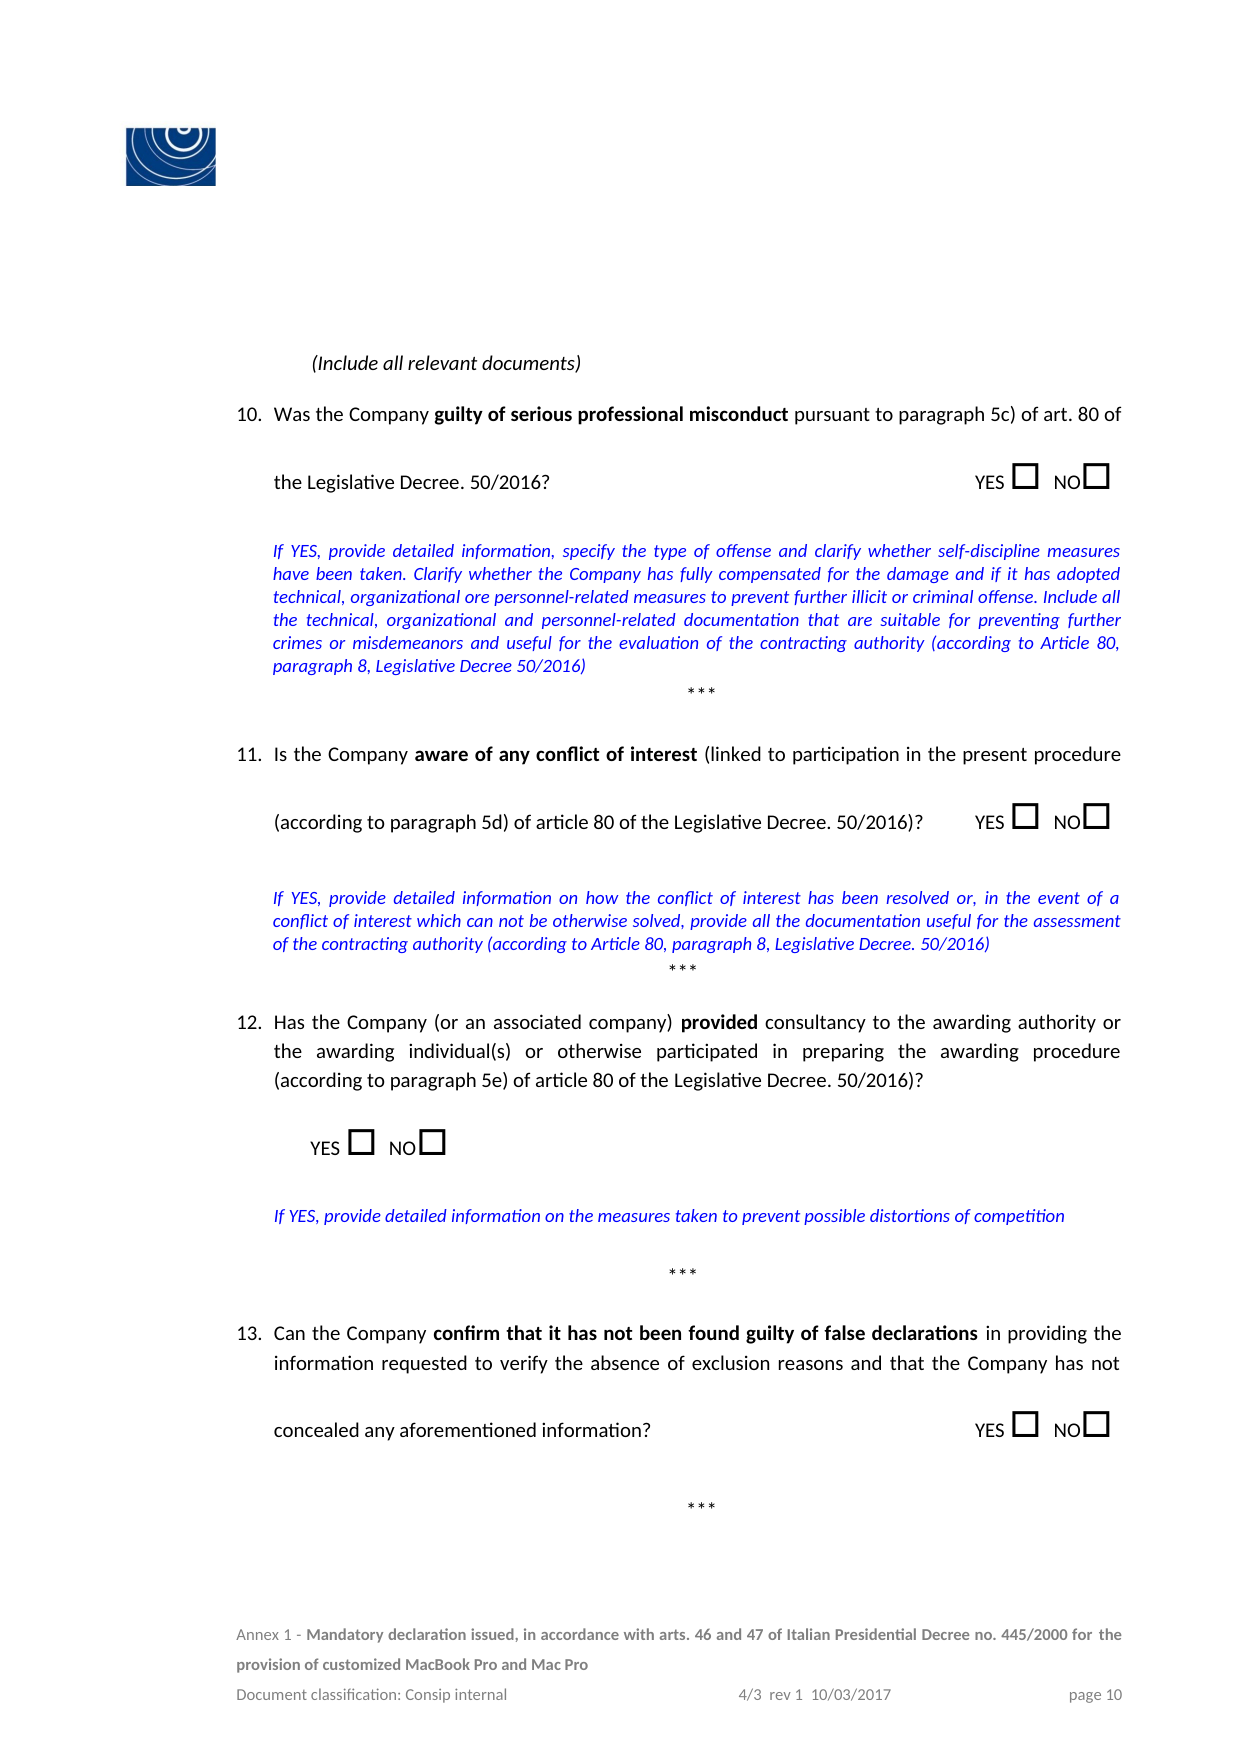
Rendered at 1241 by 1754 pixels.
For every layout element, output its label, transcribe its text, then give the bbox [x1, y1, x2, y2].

list Is the Company aware of any conflict of interest (linked to participation in the present procedure (according to paragraph 5d) of article 80 of the Legislative Decree. 50/2016)? YES □ NO□ [236, 741, 1122, 843]
list Can the Company confirm that it has not been found guilty of false declarations in providing the information requested to verify the absence of exclusion reasons and that the Company has not concealed any aforementioned information? YES □ NO□ [236, 1321, 1122, 1451]
list *** [243, 955, 1122, 986]
list Has the Company (or an associated company) provided consultancy to the awarding authority or the awarding individual(s) or otherwise participated in preparing the awarding procedure (according to paragraph 5e) of article 80 of the Legislative Decree. 50/2016)? YES □ NO□ [236, 1009, 1122, 1169]
list If YES, provide detailed information on the measures taken to prevent possible distortions of competition [274, 1204, 1122, 1227]
list *** [281, 1492, 1122, 1524]
list (Include all relevant documents) [275, 350, 1122, 376]
list Was the Company guilty of serious professional misconduct pursuant to paragraph 5c) of art. 80 of the Legislative Decree. 50/2016? YES □ NO□ [236, 401, 1122, 503]
list If YES, provide detailed information on how the conflict of interest has been resolved or, in the event of a conflict of interest which can not be otherwise solved, provide all the documentation useful for the assessment of the contracting authority (according to Article 80, paragraph 8, Legislative Decree. 50/2016) [273, 886, 1122, 955]
list *** [281, 677, 1122, 708]
list *** [243, 1258, 1122, 1289]
list If YES, provide detailed information, specify the type of offense and clarify whether self-discipline measures have been taken. Clarify whether the Company has fully compensated for the damage and if it has adopted technical, organizational ore personnel-related measures to prevent further illicit or criminal offense. Include all the technical, organizational and personnel-related documentation that are suitable for preventing further crimes or misdemeanors and useful for the evaluation of the contracting authority (according to Article 80, paragraph 8, Legislative Decree 50/2016) [273, 539, 1122, 677]
picture [0, 0, 216, 185]
